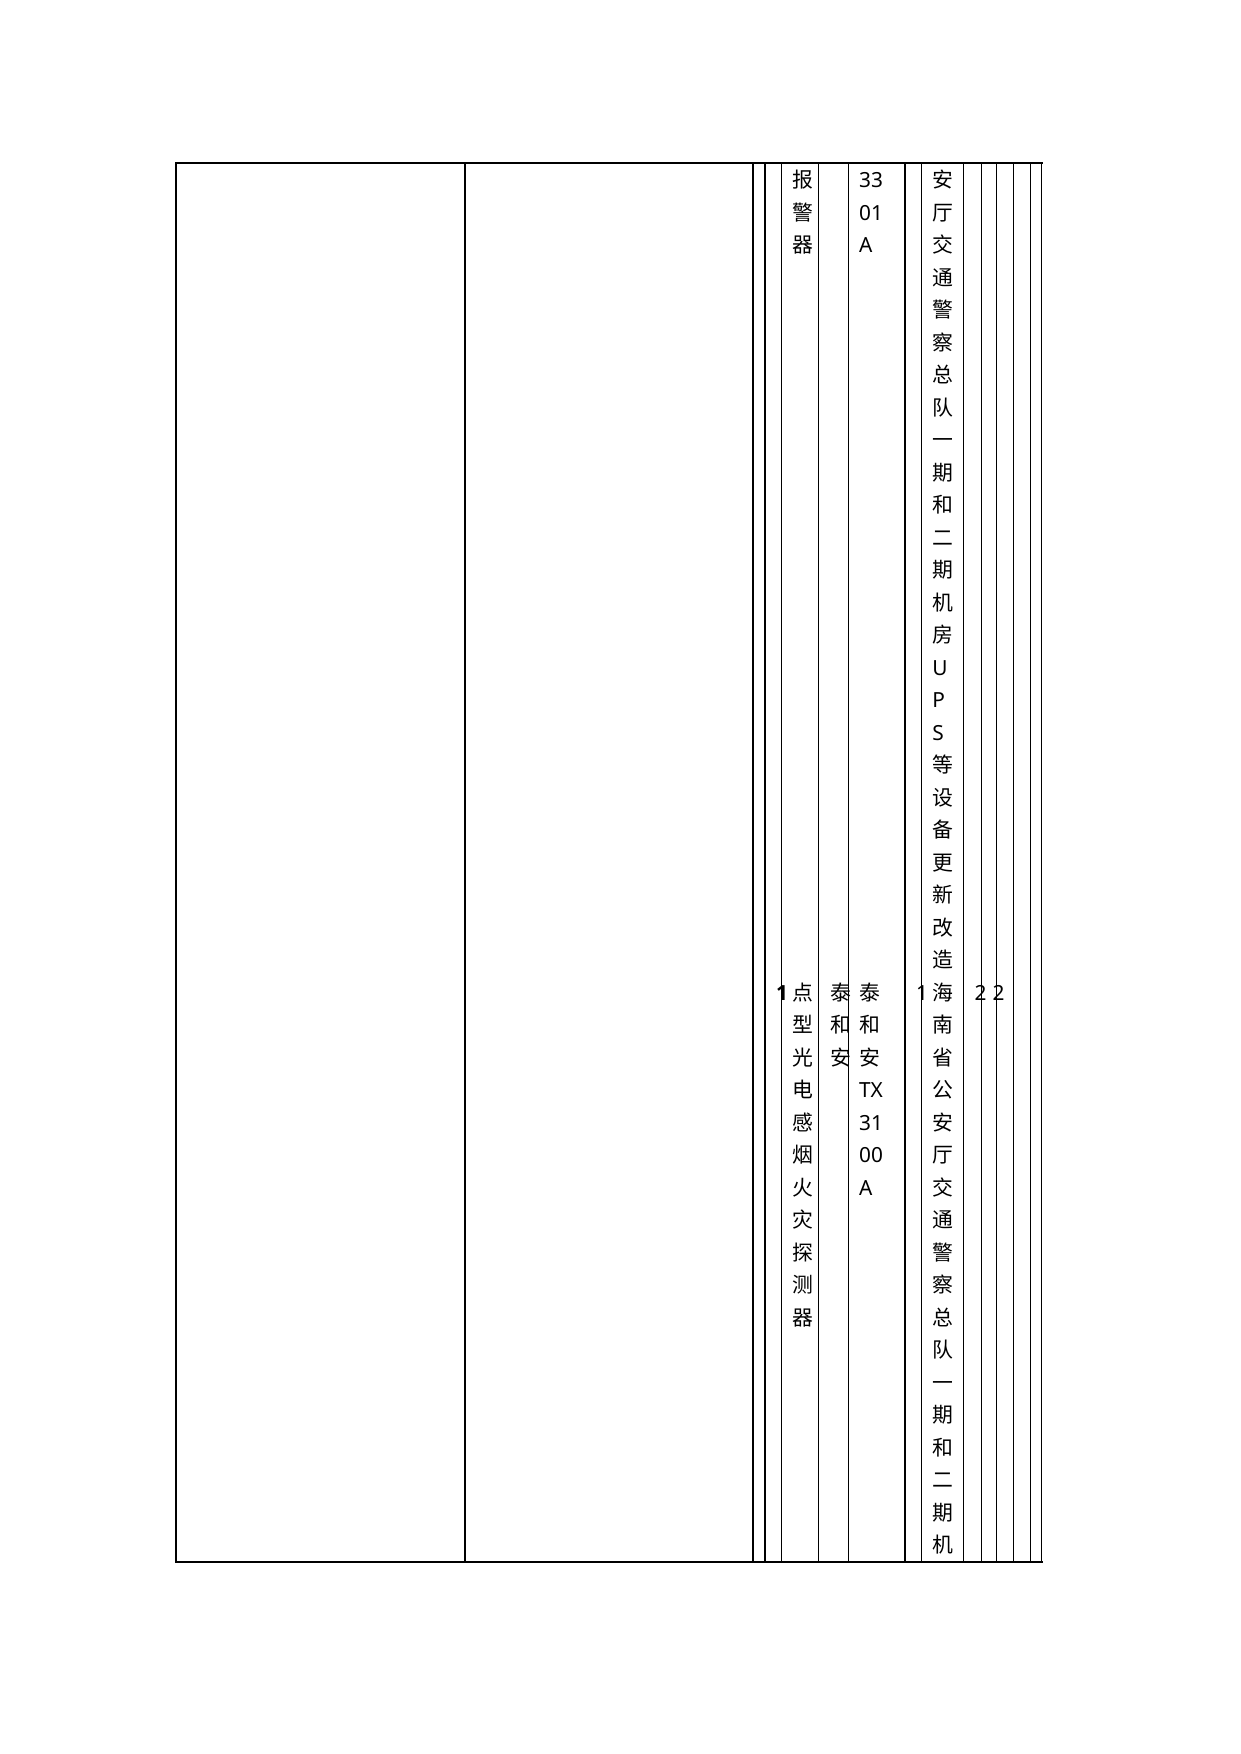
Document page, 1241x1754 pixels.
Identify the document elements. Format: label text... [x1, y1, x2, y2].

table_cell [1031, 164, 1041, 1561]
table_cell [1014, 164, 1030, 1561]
table_cell 1 [177, 164, 464, 1561]
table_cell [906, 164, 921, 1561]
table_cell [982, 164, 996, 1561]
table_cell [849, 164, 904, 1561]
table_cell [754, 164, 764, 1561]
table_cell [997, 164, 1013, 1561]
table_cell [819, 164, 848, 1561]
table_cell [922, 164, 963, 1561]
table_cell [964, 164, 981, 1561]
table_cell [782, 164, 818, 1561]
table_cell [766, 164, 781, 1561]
table_cell [466, 164, 752, 1561]
